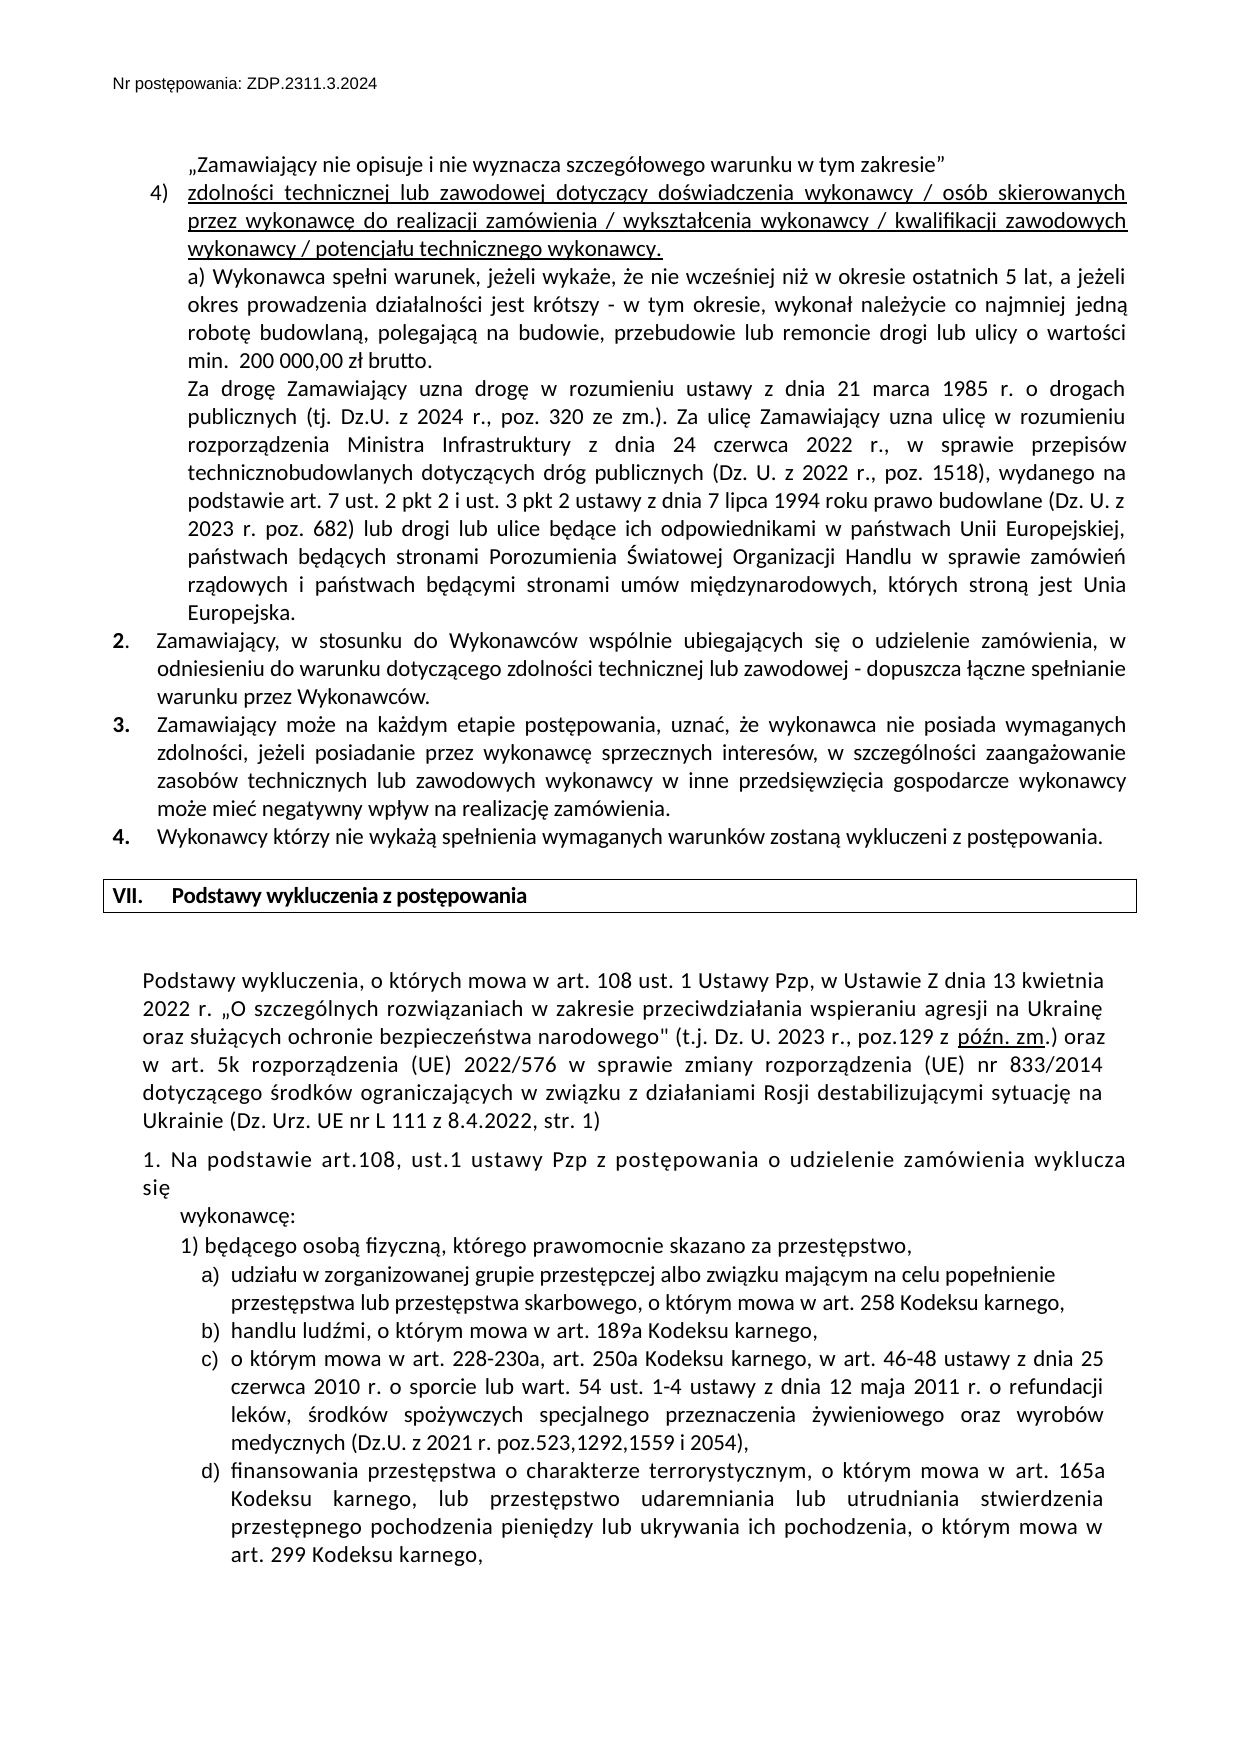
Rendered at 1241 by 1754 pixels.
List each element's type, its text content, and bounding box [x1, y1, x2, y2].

list o którym mowa w art. 228-230a, art. 250a Kodeksu karnego, w art. 46-48 ustawy z dnia 25 czerwca 2010 r. o sporcie lub wart. 54 ust. 1-4 ustawy z dnia 12 maja 2011 r. o refundacji leków, środków spożywczych specjalnego przeznaczenia żywieniowego oraz wyrobów medycznych (Dz.U. z 2021 r. poz.523,1292,1559 i 2054), [201, 1344, 1105, 1456]
list handlu ludźmi, o którym mowa w art. 189a Kodeksu karnego, [201, 1316, 1128, 1344]
text 1. Na podstawie art.108, ust.1 ustawy Pzp z postępowania o udzielenie zamówienia wyklucza się [142, 1145, 1128, 1201]
text 1) będącego osobą fizyczną, którego prawomocnie skazano za przestępstwo, [180, 1231, 1128, 1259]
text 2. Zamawiający, w stosunku do Wykonawców wspólnie ubiegających się o udzielenie zamówienia, w odniesieniu do warunku dotyczącego zdolności technicznej lub zawodowej - dopuszcza łączne spełnianie warunku przez Wykonawców. [112, 626, 1128, 710]
list finansowania przestępstwa o charakterze terrorystycznym, o którym mowa w art. 165a Kodeksu karnego, lub przestępstwo udaremniania lub utrudniania stwierdzenia przestępnego pochodzenia pieniędzy lub ukrywania ich pochodzenia, o którym mowa w art. 299 Kodeksu karnego, [201, 1456, 1105, 1568]
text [187, 150, 1128, 178]
text Podstawy wykluczenia, o których mowa w art. 108 ust. 1 Ustawy Pzp, w Ustawie Z dnia 13 kwietnia 2022 r. „O szczególnych rozwiązaniach w zakresie przeciwdziałania wspieraniu agresji na Ukrainę oraz służących ochronie bezpieczeństwa narodowego" (t.j. Dz. U. 2023 r., poz.129 z późn. zm.) oraz w art. 5k rozporządzenia (UE) 2022/576 w sprawie zmiany rozporządzenia (UE) nr 833/2014 dotyczącego środków ograniczających w związku z działaniami Rosji destabilizującymi sytuację na Ukrainie (Dz. Urz. UE nr L 111 z 8.4.2022, str. 1) [142, 966, 1105, 1134]
text a) Wykonawca spełni warunek, jeżeli wykaże, że nie wcześniej niż w okresie ostatnich 5 lat, a jeżeli okres prowadzenia działalności jest krótszy - w tym okresie, wykonał należycie co najmniej jedną robotę budowlaną, polegającą na budowie, przebudowie lub remoncie drogi lub ulicy o wartości min. 200 000,00 zł brutto. [187, 262, 1128, 374]
list Podstawy wykluczenia z postępowania [104, 880, 1136, 912]
list zdolności technicznej lub zawodowej dotyczący doświadczenia wykonawcy / osób skierowanych przez wykonawcę do realizacji zamówienia / wykształcenia wykonawcy / kwalifikacji zawodowych wykonawcy / potencjału technicznego wykonawcy. [150, 178, 1128, 262]
text wykonawcę: [180, 1201, 1128, 1229]
text 3. Zamawiający może na każdym etapie postępowania, uznać, że wykonawca nie posiada wymaganych zdolności, jeżeli posiadanie przez wykonawcę sprzecznych interesów, w szczególności zaangażowanie zasobów technicznych lub zawodowych wykonawcy w inne przedsięwzięcia gospodarcze wykonawcy może mieć negatywny wpływ na realizację zamówienia. [112, 710, 1128, 822]
list udziału w zorganizowanej grupie przestępczej albo związku mającym na celu popełnienie przestępstwa lub przestępstwa skarbowego, o którym mowa w art. 258 Kodeksu karnego, [201, 1260, 1105, 1316]
text Za drogę Zamawiający uzna drogę w rozumieniu ustawy z dnia 21 marca 1985 r. o drogach publicznych (tj. Dz.U. z 2024 r., poz. 320 ze zm.). Za ulicę Zamawiający uzna ulicę w rozumieniu rozporządzenia Ministra Infrastruktury z dnia 24 czerwca 2022 r., w sprawie przepisów technicznobudowlanych dotyczących dróg publicznych (Dz. U. z 2022 r., poz. 1518), wydanego na podstawie art. 7 ust. 2 pkt 2 i ust. 3 pkt 2 ustawy z dnia 7 lipca 1994 roku prawo budowlane (Dz. U. z 2023 r. poz. 682) lub drogi lub ulice będące ich odpowiednikami w państwach Unii Europejskiej, państwach będących stronami Porozumienia Światowej Organizacji Handlu w sprawie zamówień rządowych i państwach będącymi stronami umów międzynarodowych, których stroną jest Unia Europejska. [187, 374, 1128, 626]
text 4. Wykonawcy którzy nie wykażą spełnienia wymaganych warunków zostaną wykluczeni z postępowania. [112, 822, 1128, 851]
